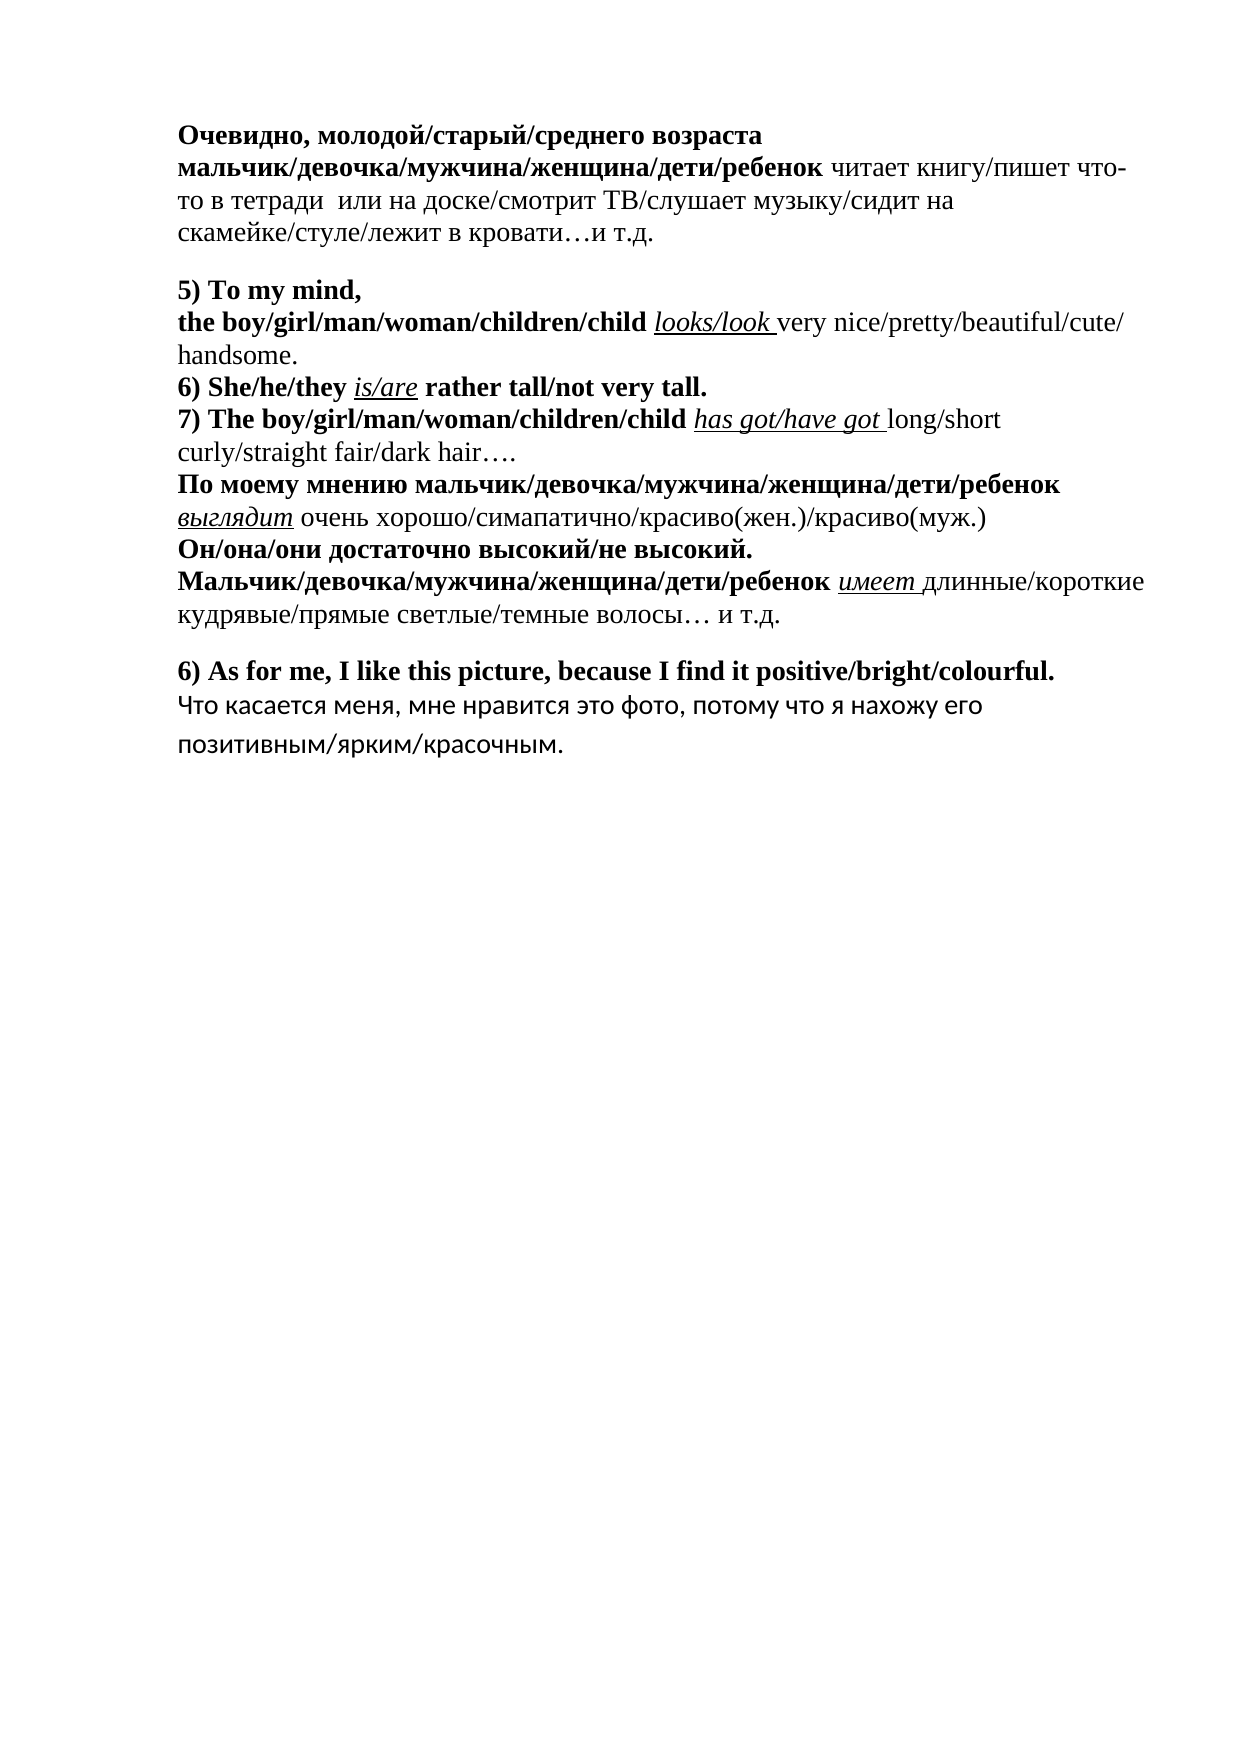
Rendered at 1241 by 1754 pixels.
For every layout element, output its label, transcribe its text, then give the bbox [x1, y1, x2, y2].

text 5) To my mind, the boy/girl/man/woman/children/child looks/look very nice/pretty/beautiful/cute/handsome. [177, 273, 1152, 370]
text 6) She/he/they is/are rather tall/not very tall. [177, 370, 1152, 402]
text 6) As for me, I like this picture, because I find it positive/bright/colourful. [177, 654, 1152, 687]
text Он/она/они достаточно высокий/не высокий. [177, 532, 1152, 564]
text Мальчик/девочка/мужчина/женщина/дети/ребенок имеет длинные/короткие кудрявые/прямые светлые/темные волосы… и т.д. [177, 564, 1152, 629]
text 7) The boy/girl/man/woman/children/child has got/have got long/short curly/straight fair/dark hair…. [177, 402, 1152, 467]
text Очевидно, молодой/старый/среднего возраста мальчик/девочка/мужчина/женщина/дети/ребенок читает книгу/пишет что-то в тетради или на доске/смотрит ТВ/слушает музыку/сидит на скамейке/стуле/лежит в кровати…и т.д. [177, 118, 1152, 248]
text По моему мнению мальчик/девочка/мужчина/женщина/дети/ребенок выглядит очень хорошо/симапатично/красиво(жен.)/красиво(муж.) [177, 467, 1152, 532]
text Что касается меня, мне нравится это фото, потому что я нахожу его позитивным/ярким/красочным. [177, 687, 1152, 761]
